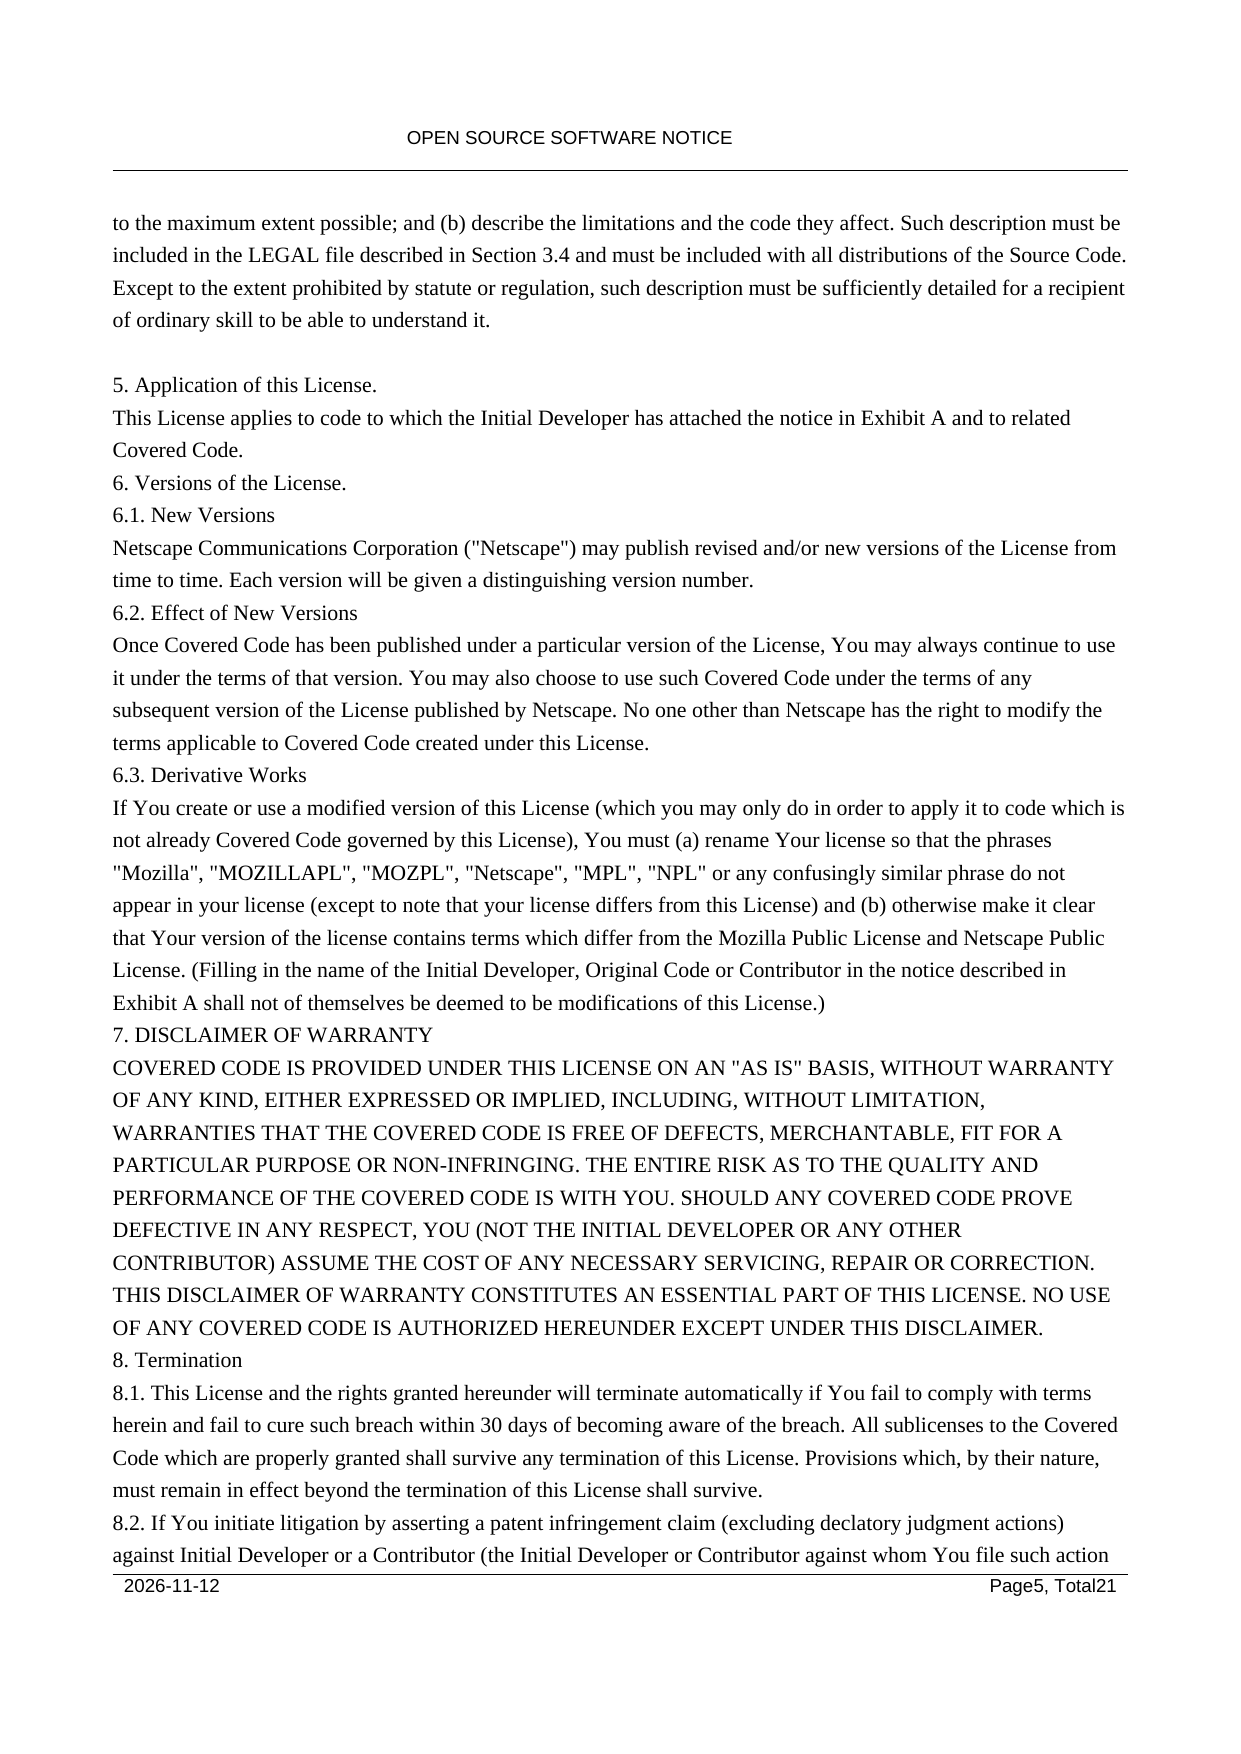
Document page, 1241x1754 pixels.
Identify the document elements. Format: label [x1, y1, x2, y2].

text [112, 206, 1128, 1571]
